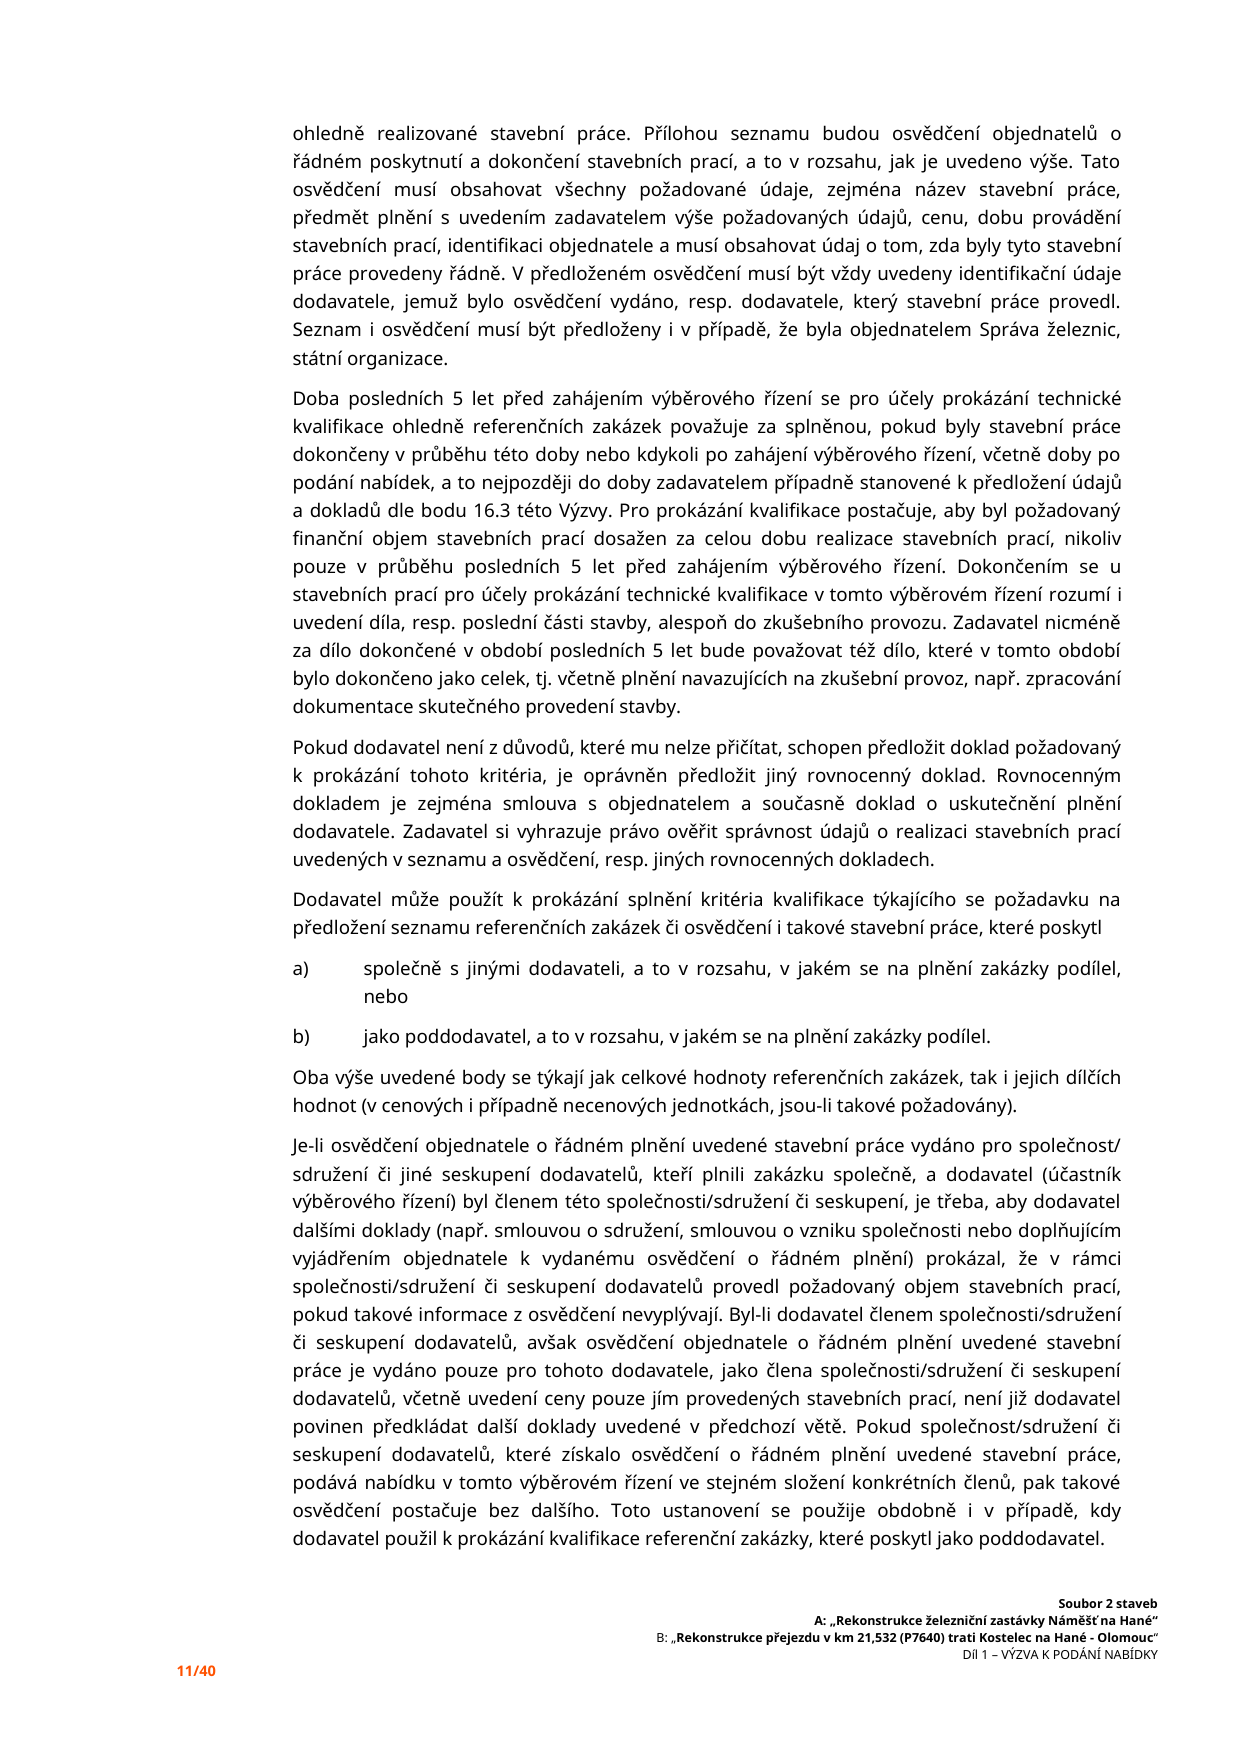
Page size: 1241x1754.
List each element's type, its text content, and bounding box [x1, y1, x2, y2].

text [292, 121, 1122, 370]
text Oba výše uvedené body se týkají jak celkové hodnoty referenčních zakázek, tak i jejich dílčích hodnot (v cenových i případně necenových jednotkách, jsou-li takové požadovány). [292, 1064, 1122, 1118]
text Pokud dodavatel není z důvodů, které mu nelze přičítat, schopen předložit doklad požadovaný k prokázání tohoto kritéria, je oprávněn předložit jiný rovnocenný doklad. Rovnocenným dokladem je zejména smlouva s objednatelem a současně doklad o uskutečnění plnění dodavatele. Zadavatel si vyhrazuje právo ověřit správnost údajů o realizaci stavebních prací uvedených v seznamu a osvědčení, resp. jiných rovnocenných dokladech. [292, 734, 1122, 872]
text a) společně s jinými dodavateli, a to v rozsahu, v jakém se na plnění zakázky podílel, nebo [292, 955, 1122, 1009]
text b) jako poddodavatel, a to v rozsahu, v jakém se na plnění zakázky podílel. [292, 1024, 1122, 1049]
text Doba posledních 5 let před zahájením výběrového řízení se pro účely prokázání technické kvalifikace ohledně referenčních zakázek považuje za splněnou, pokud byly stavební práce dokončeny v průběhu této doby nebo kdykoli po zahájení výběrového řízení, včetně doby po podání nabídek, a to nejpozději do doby zadavatelem případně stanovené k předložení údajů a dokladů dle bodu 16.3 této Výzvy. Pro prokázání kvalifikace postačuje, aby byl požadovaný finanční objem stavebních prací dosažen za celou dobu realizace stavebních prací, nikoliv pouze v průběhu posledních 5 let před zahájením výběrového řízení. Dokončením se u stavebních prací pro účely prokázání technické kvalifikace v tomto výběrovém řízení rozumí i uvedení díla, resp. poslední části stavby, alespoň do zkušebního provozu. Zadavatel nicméně za dílo dokončené v období posledních 5 let bude považovat též dílo, které v tomto období bylo dokončeno jako celek, tj. včetně plnění navazujících na zkušební provoz, např. zpracování dokumentace skutečného provedení stavby. [292, 385, 1122, 719]
text Je-li osvědčení objednatele o řádném plnění uvedené stavební práce vydáno pro společnost/ sdružení či jiné seskupení dodavatelů, kteří plnili zakázku společně, a dodavatel (účastník výběrového řízení) byl členem této společnosti/sdružení či seskupení, je třeba, aby dodavatel dalšími doklady (např. smlouvou o sdružení, smlouvou o vzniku společnosti nebo doplňujícím vyjádřením objednatele k vydanému osvědčení o řádném plnění) prokázal, že v rámci společnosti/sdružení či seskupení dodavatelů provedl požadovaný objem stavebních prací, pokud takové informace z osvědčení nevyplývají. Byl-li dodavatel členem společnosti/sdružení či seskupení dodavatelů, avšak osvědčení objednatele o řádném plnění uvedené stavební práce je vydáno pouze pro tohoto dodavatele, jako člena společnosti/sdružení či seskupení dodavatelů, včetně uvedení ceny pouze jím provedených stavebních prací, není již dodavatel povinen předkládat další doklady uvedené v předchozí větě. Pokud společnost/sdružení či seskupení dodavatelů, které získalo osvědčení o řádném plnění uvedené stavební práce, podává nabídku v tomto výběrovém řízení ve stejném složení konkrétních členů, pak takové osvědčení postačuje bez dalšího. Toto ustanovení se použije obdobně i v případě, kdy dodavatel použil k prokázání kvalifikace referenční zakázky, které poskytl jako poddodavatel. [292, 1133, 1122, 1551]
text Dodavatel může použít k prokázání splnění kritéria kvalifikace týkajícího se požadavku na předložení seznamu referenčních zakázek či osvědčení i takové stavební práce, které poskytl [292, 887, 1122, 940]
